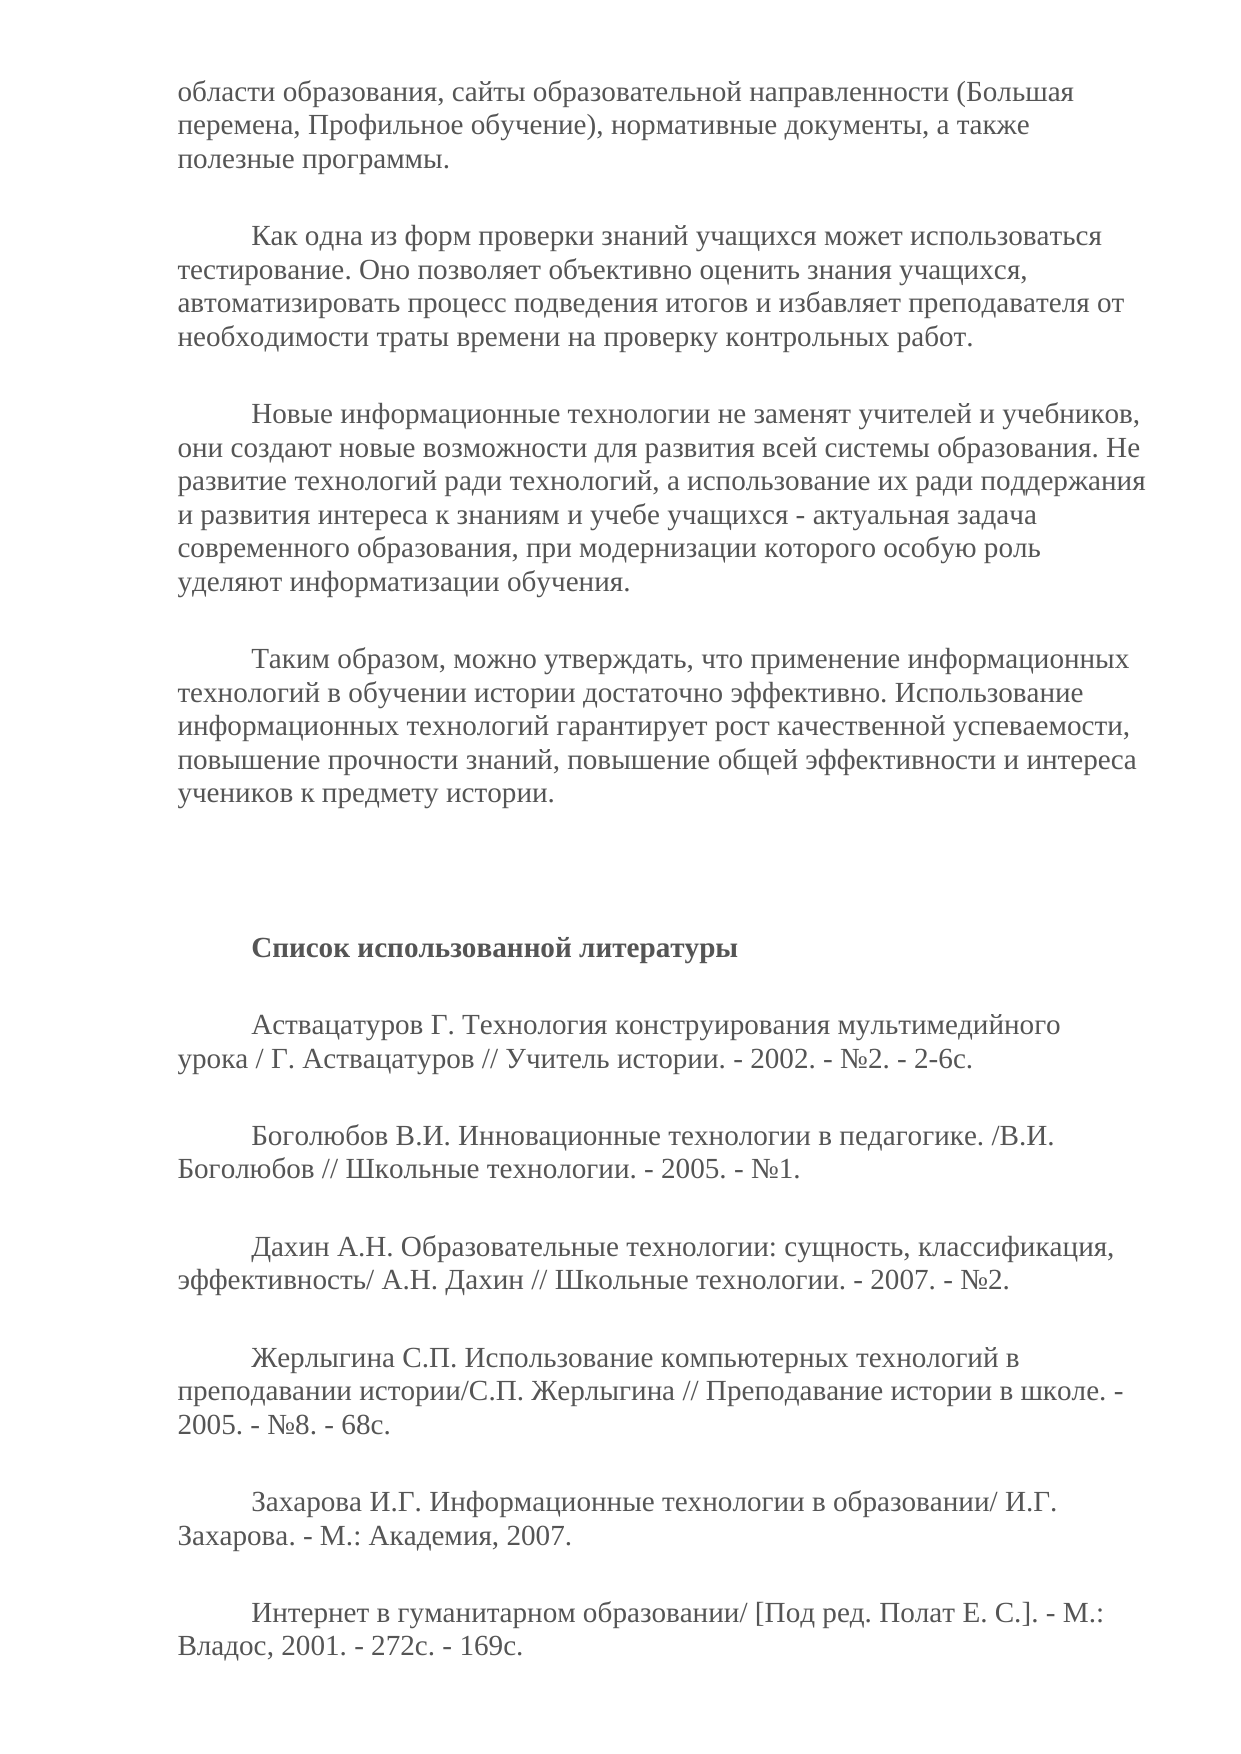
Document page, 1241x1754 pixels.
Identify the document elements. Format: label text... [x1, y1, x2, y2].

text Аствацатуров Г. Технология конструирования мультимедийного урока / Г. Аствацатуров // Учитель истории. - 2002. - №2. - 2-6с. [177, 1007, 1152, 1074]
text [177, 74, 1152, 174]
text Таким образом, можно утверждать, что применение информационных технологий в обучении истории достаточно эффективно. Использование информационных технологий гарантирует рост качественной успеваемости, повышение прочности знаний, повышение общей эффективности и интереса учеников к предмету истории. [177, 641, 1152, 809]
text Список использованной литературы [177, 930, 1152, 963]
text Новые информационные технологии не заменят учителей и учебников, они создают новые возможности для развития всей системы образования. Не развитие технологий ради технологий, а использование их ради поддержания и развития интереса к знаниям и учебе учащихся - актуальная задача современного образования, при модернизации которого особую роль уделяют информатизации обучения. [177, 396, 1152, 597]
text Жерлыгина С.П. Использование компьютерных технологий в преподавании истории/С.П. Жерлыгина // Преподавание истории в школе. - 2005. - №8. - 68с. [177, 1340, 1152, 1440]
text Захарова И.Г. Информационные технологии в образовании/ И.Г. Захарова. - М.: Академия, 2007. [177, 1484, 1152, 1551]
text Дахин А.Н. Образовательные технологии: сущность, классификация, эффективность/ А.Н. Дахин // Школьные технологии. - 2007. - №2. [177, 1229, 1152, 1296]
text Интернет в гуманитарном образовании/ [Под ред. Полат Е. С.]. - М.: Владос, 2001. - 272с. - 169с. [177, 1595, 1152, 1662]
text Боголюбов В.И. Инновационные технологии в педагогике. /В.И. Боголюбов // Школьные технологии. - 2005. - №1. [177, 1118, 1152, 1185]
text Как одна из форм проверки знаний учащихся может использоваться тестирование. Оно позволяет объективно оценить знания учащихся, автоматизировать процесс подведения итогов и избавляет преподавателя от необходимости траты времени на проверку контрольных работ. [177, 218, 1152, 352]
